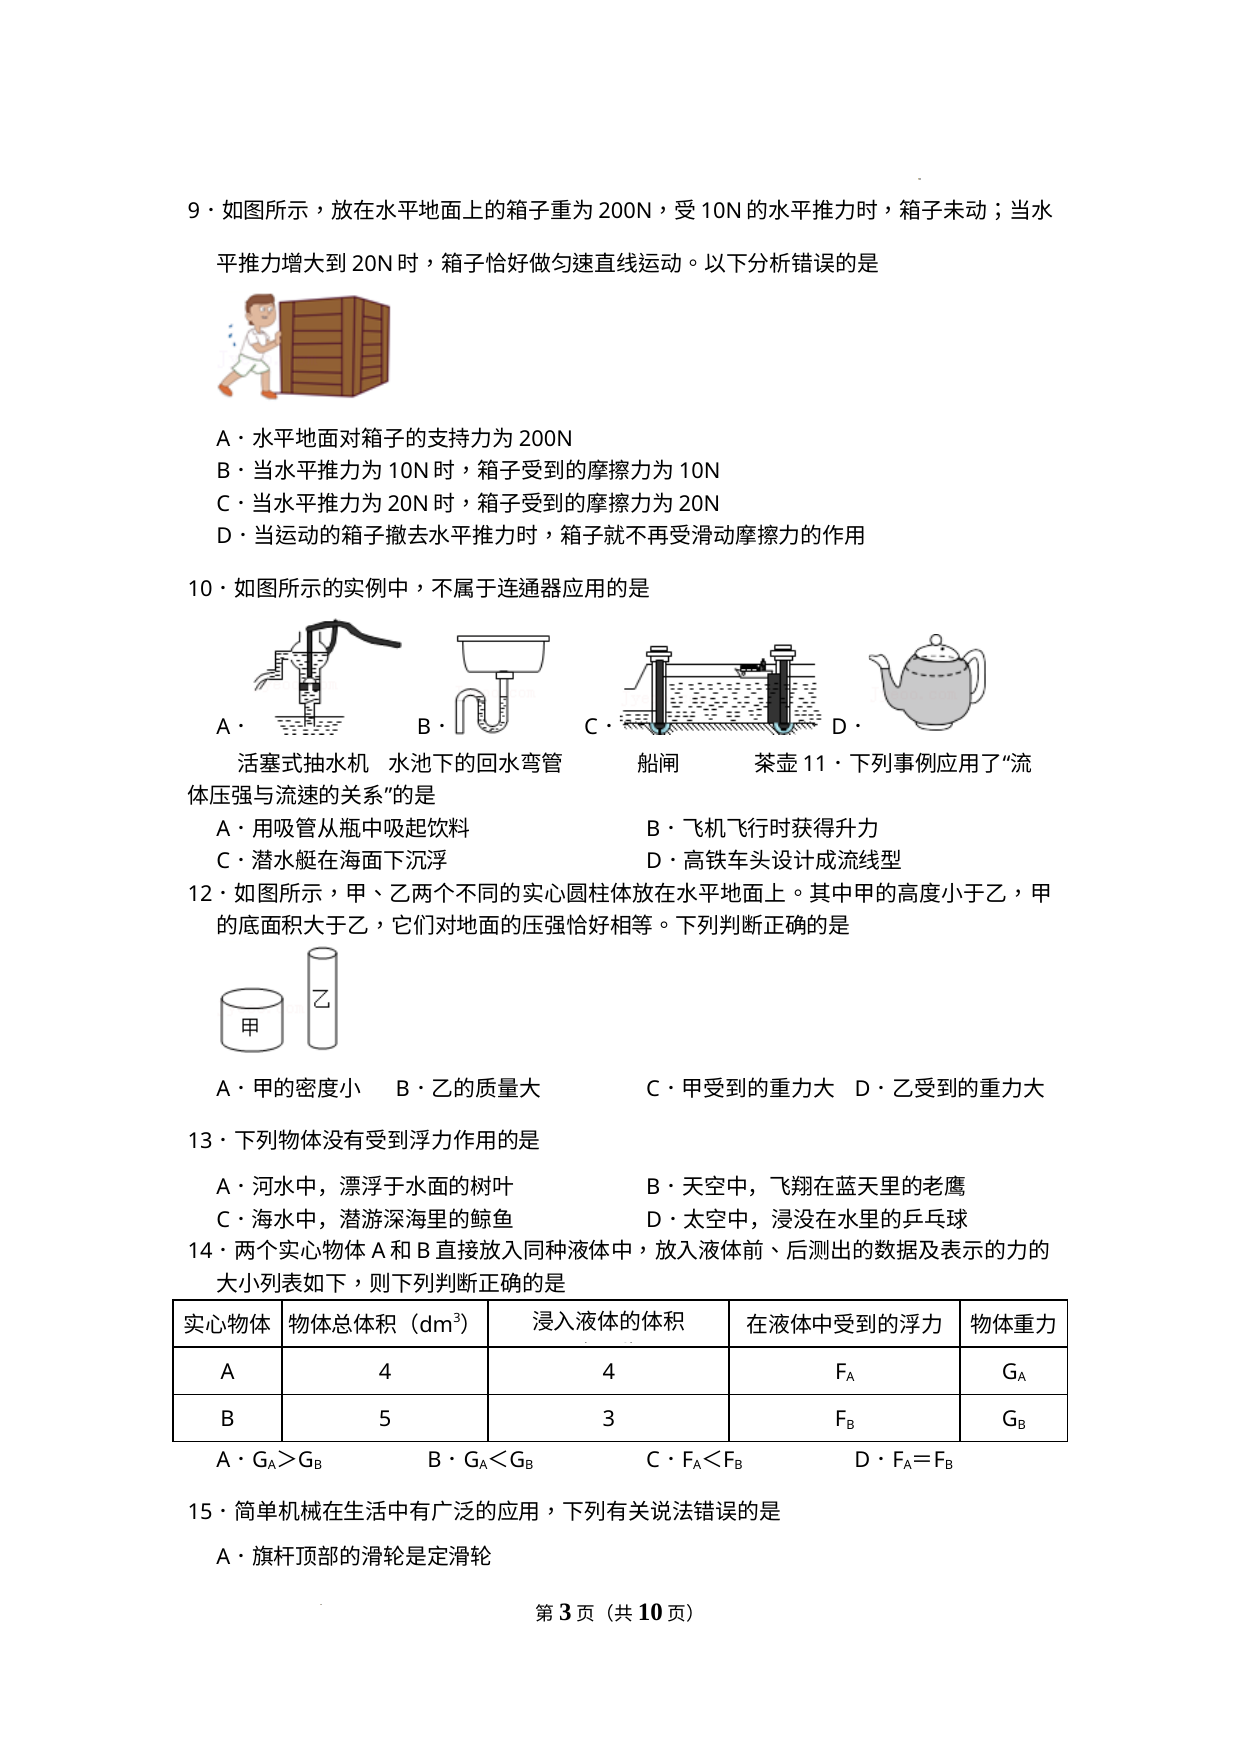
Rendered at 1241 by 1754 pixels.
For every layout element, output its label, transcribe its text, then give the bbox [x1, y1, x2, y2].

table_cell 3 [489, 1395, 728, 1441]
picture [619, 642, 822, 735]
table_header 在液体中受到的浮力 [730, 1301, 959, 1346]
text 10．如图所示的实例中，不属于连通器应用的是 [187, 551, 1053, 616]
table_cell GB [961, 1395, 1067, 1441]
table_cell A [174, 1348, 281, 1393]
text D．当运动的箱子撤去水平推力时，箱子就不再受滑动摩擦力的作用 [187, 519, 1053, 551]
table_cell 4 [283, 1348, 487, 1393]
table_header 物体总体积（dm3） [283, 1301, 487, 1346]
picture [216, 291, 394, 406]
picture [251, 616, 402, 735]
table_header 物体重力 [961, 1301, 1067, 1346]
table_cell FA [730, 1348, 959, 1393]
text 13．下列物体没有受到浮力作用的是 [187, 1104, 1053, 1169]
text A．甲的密度小 B．乙的质量大 C．甲受到的重力大 D．乙受到的重力大 [187, 1071, 1053, 1104]
table_cell B [174, 1395, 281, 1441]
text 15．简单机械在生活中有广泛的应用，下列有关说法错误的是 [187, 1475, 1053, 1540]
text A．河水中，漂浮于水面的树叶 B．天空中，飞翔在蓝天里的老鹰 [187, 1169, 1053, 1201]
text A．用吸管从瓶中吸起饮料 B．飞机飞行时获得升力 [187, 811, 1053, 844]
text C．当水平推力为20N时，箱子受到的摩擦力为20N [187, 486, 1053, 519]
table_cell 5 [283, 1395, 487, 1441]
text 9．如图所示，放在水平地面上的箱子重为200N，受10N的水平推力时，箱子未动；当水平推力增大到20N时，箱子恰好做匀速直线运动。以下分析错误的是 [187, 194, 1053, 291]
text A．水平地面对箱子的支持力为200N [187, 421, 1053, 454]
text A．GA＞GB B．GA＜GB C．FA＜FB D．FA＝FB [187, 1442, 1053, 1475]
picture [452, 633, 550, 735]
picture [868, 634, 990, 735]
text 活塞式抽水机 水池下的回水弯管 船闸 茶壶11．下列事例应用了“流体压强与流速的关系”的是 [187, 746, 1053, 811]
table_cell FB [730, 1395, 959, 1441]
table_cell GA [961, 1348, 1067, 1393]
text C．潜水艇在海面下沉浮 D．高铁车头设计成流线型 [187, 844, 1053, 876]
picture [216, 941, 342, 1057]
table_header 浸入液体的体积（dm3） [489, 1301, 728, 1346]
text A．旗杆顶部的滑轮是定滑轮 [187, 1540, 1053, 1572]
table_header 实心物体 [174, 1301, 281, 1346]
table_cell 4 [489, 1348, 728, 1393]
text B．当水平推力为10N时，箱子受到的摩擦力为10N [187, 454, 1053, 486]
text 12．如图所示，甲、乙两个不同的实心圆柱体放在水平地面上。其中甲的高度小于乙，甲的底面积大于乙，它们对地面的压强恰好相等。下列判断正确的是 [187, 876, 1053, 941]
text 14．两个实心物体A和B直接放入同种液体中，放入液体前、后测出的数据及表示的力的大小列表如下，则下列判断正确的是 [187, 1234, 1053, 1299]
text C．海水中，潜游深海里的鲸鱼 D．太空中，浸没在水里的乒乓球 [187, 1201, 1053, 1234]
